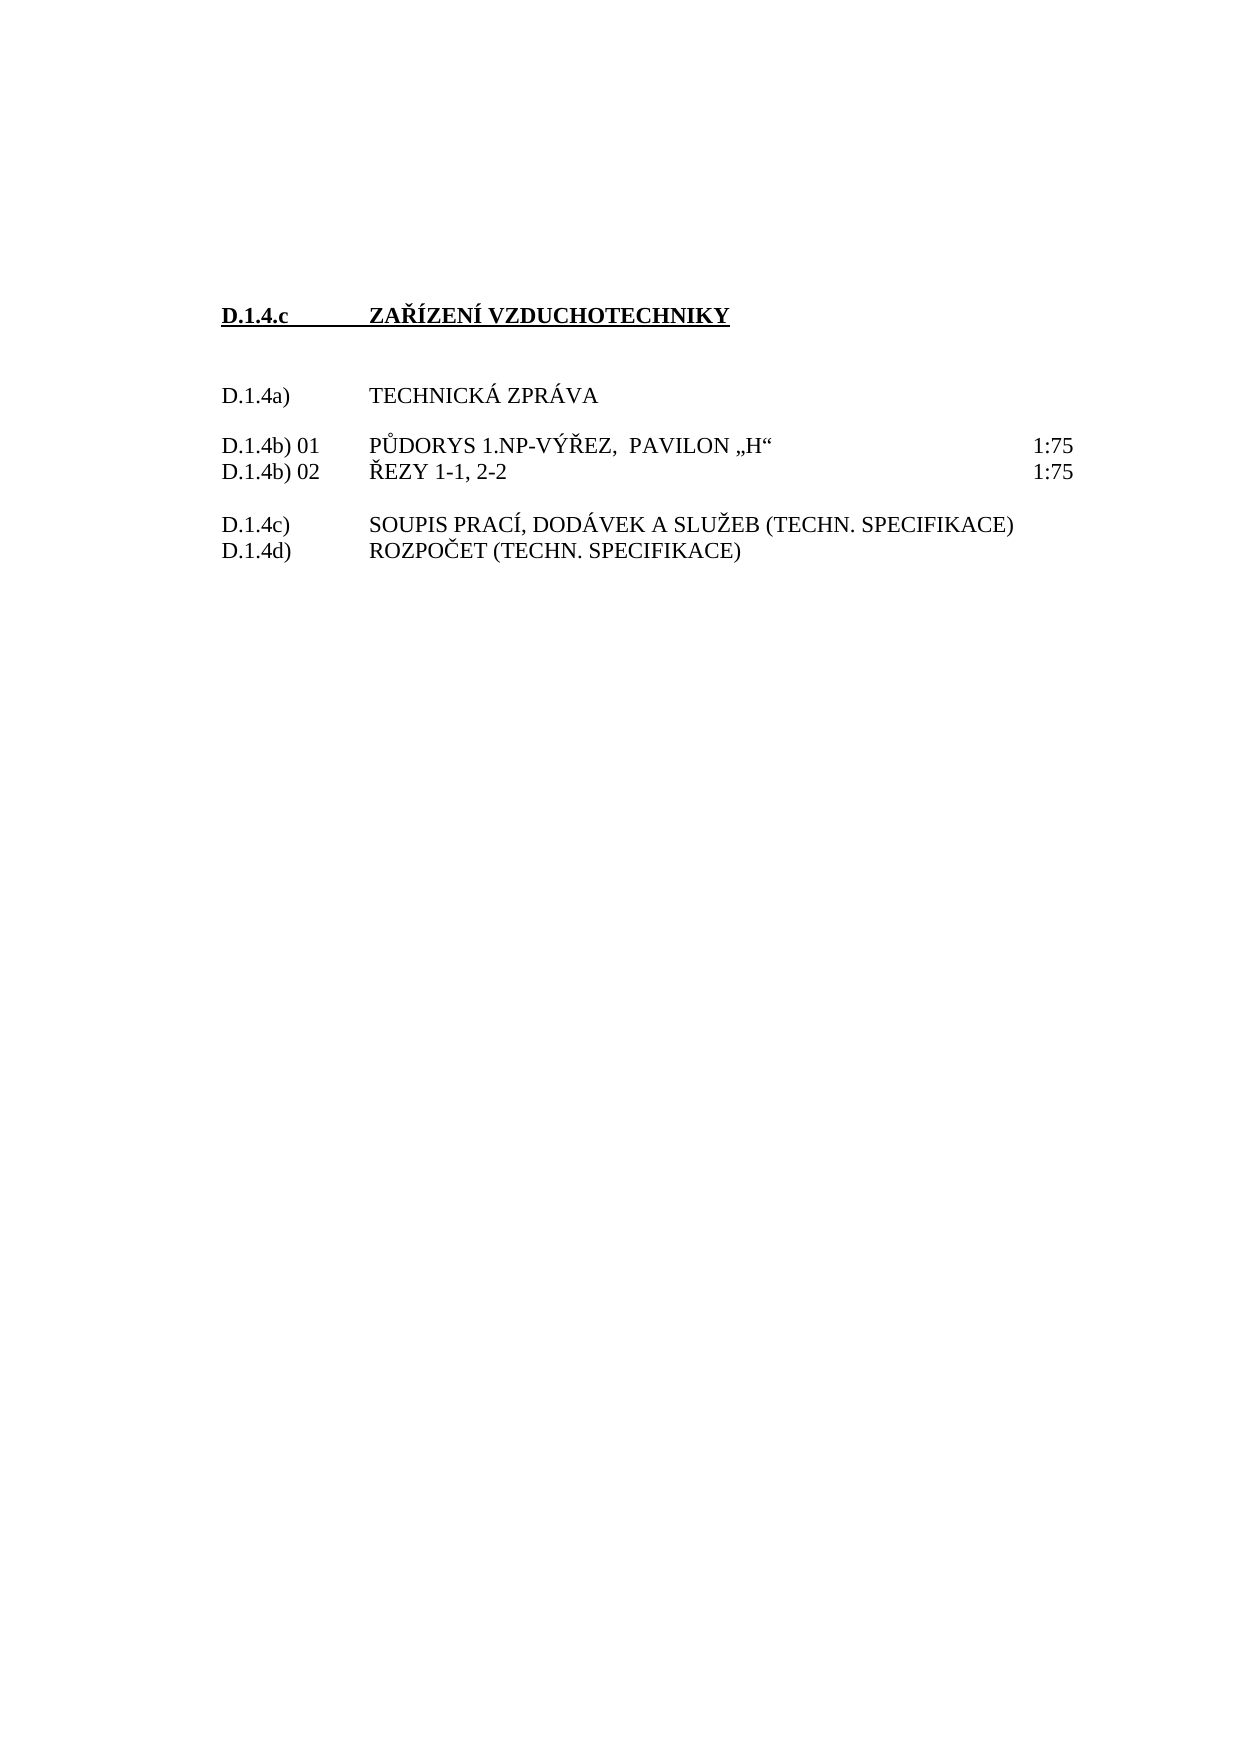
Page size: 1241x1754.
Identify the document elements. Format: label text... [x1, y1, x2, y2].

text D.1.4a) TECHNICKÁ ZPRÁVA [148, 382, 1122, 408]
text D.1.4c) SOUPIS PRACÍ, DODÁVEK A SLUŽEB (TECHN. SPECIFIKACE) D.1.4d) ROZPOČET (TECHN. SPECIFIKACE) [148, 511, 1122, 564]
text D.1.4b) 02 ŘEZY 1-1, 2-2 1:75 [148, 458, 1122, 485]
text D.1.4b) 01 PŮDORYS 1.NP-VÝŘEZ, PAVILON „H“ 1:75 [148, 432, 1122, 458]
text D.1.4.c ZAŘÍZENÍ VZDUCHOTECHNIKY [148, 303, 1122, 329]
